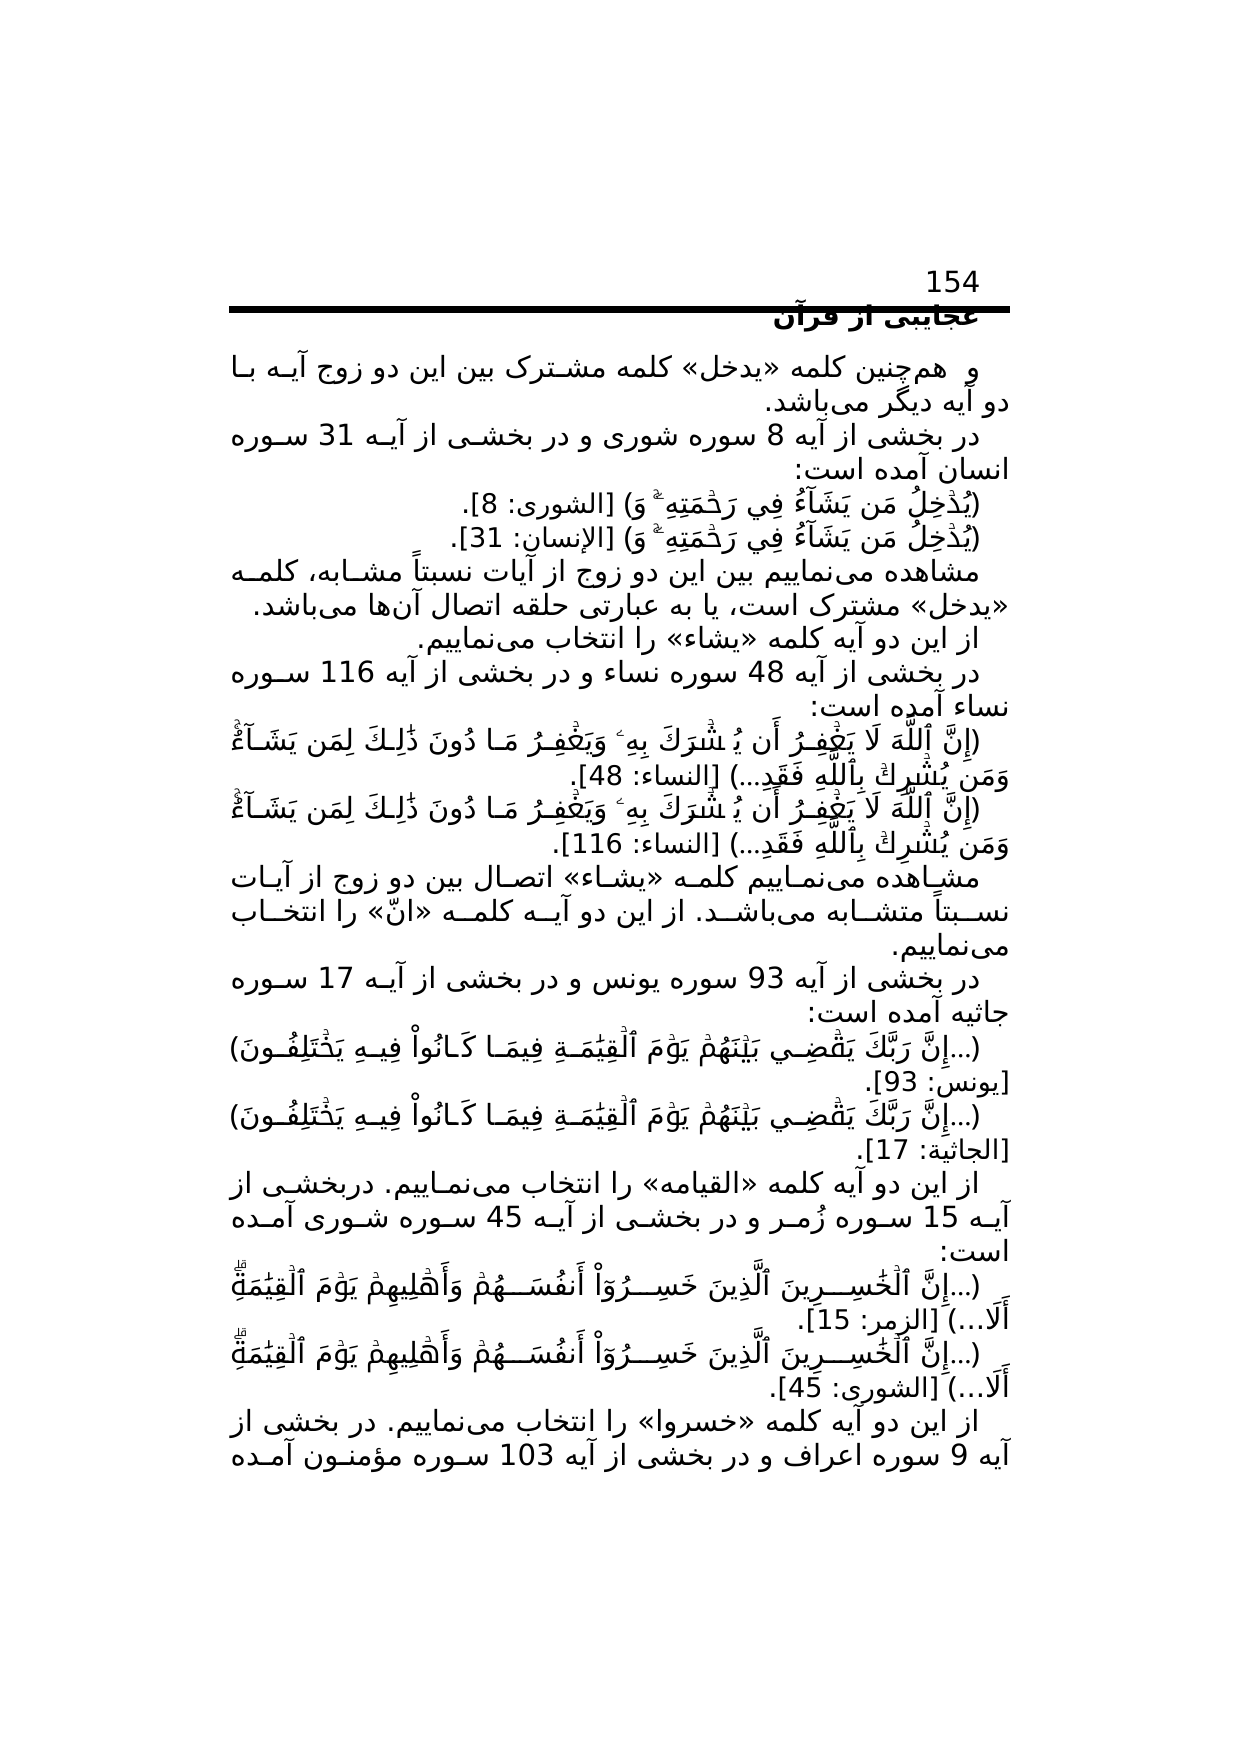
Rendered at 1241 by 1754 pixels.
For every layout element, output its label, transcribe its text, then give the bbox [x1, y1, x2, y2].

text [230, 1404, 1010, 1472]
text ﴿...إِنَّ ٱلۡخَٰسِرِينَ ٱلَّذِينَ خَسِرُوٓاْ أَنفُسَهُمۡ وَأَهۡلِيهِمۡ يَوۡمَ ٱلۡقِيَٰمَةِۗ أَلَا...﴾ [الزمر: 15]. [230, 1268, 1010, 1336]
text مشاهده می‌نماییم کلمه «یشاء» اتصال بین دو زوج از آیات نسبتاً متشابه می‌باشد. از این دو آیه کلمه «انّ» را انتخاب می‌نماییم. [230, 860, 1010, 962]
text در بخشی از آیه 48 سوره نساء و در بخشی از آیه 116 سوره نساء آمده است: [230, 656, 1010, 724]
text از این دو آیه کلمه «یشاء» را انتخاب می‌نماییم. [230, 622, 1010, 656]
text ﴿...إِنَّ رَبَّكَ يَقۡضِي بَيۡنَهُمۡ يَوۡمَ ٱلۡقِيَٰمَةِ فِيمَا كَانُواْ فِيهِ يَخۡتَلِفُونَ﴾ [یونس: 93]. [230, 1030, 1010, 1098]
text در بخشی از آیه 93 سوره یونس و در بخشی از آیه 17 سوره جاثیه آمده است: [230, 962, 1010, 1030]
text مشاهده می‌نماییم بین این دو زوج از آیات نسبتاً مشابه، کلمه «یدخل» مشترک است، یا به عبارتی حلقه اتصال آن‌ها می‌باشد. [230, 554, 1010, 622]
text ﴿...إِنَّ ٱلۡخَٰسِرِينَ ٱلَّذِينَ خَسِرُوٓاْ أَنفُسَهُمۡ وَأَهۡلِيهِمۡ يَوۡمَ ٱلۡقِيَٰمَةِۗ أَلَا...﴾ [الشوری: 45]. [230, 1336, 1010, 1404]
text ﴿إِنَّ ٱللَّهَ لَا يَغۡفِرُ أَن يُشۡرَكَ بِهِۦ وَيَغۡفِرُ مَا دُونَ ذَٰلِكَ لِمَن يَشَآءُۚ وَمَن يُشۡرِكۡ بِٱللَّهِ فَقَدِ...﴾ [النساء: 48]. [230, 724, 1010, 792]
text و هم‌چنین کلمه «یدخل» کلمه مشترک بین این دو زوج آیه با دو آیه دیگر می‌باشد. [230, 350, 1010, 418]
text در بخشی از آیه 8 سوره شوری و در بخشی از آیه 31 سوره انسان آمده است: [230, 418, 1010, 486]
text ﴿يُدۡخِلُ مَن يَشَآءُ فِي رَحۡمَتِهِۦۚ وَ﴾ [الإنسان: 31]. [230, 520, 1010, 554]
text ﴿...إِنَّ رَبَّكَ يَقۡضِي بَيۡنَهُمۡ يَوۡمَ ٱلۡقِيَٰمَةِ فِيمَا كَانُواْ فِيهِ يَخۡتَلِفُونَ﴾ [الجاثیة: 17]. [230, 1098, 1010, 1166]
text از این دو آیه کلمه «القیامه» را انتخاب می‌نماییم. دربخشی از آیه 15 سوره زُمر و در بخشی از آیه 45 سوره شوری آمده است: [230, 1166, 1010, 1268]
text ﴿يُدۡخِلُ مَن يَشَآءُ فِي رَحۡمَتِهِۦۚ وَ﴾ [الشوری: 8]. [230, 486, 1010, 520]
text ﴿إِنَّ ٱللَّهَ لَا يَغۡفِرُ أَن يُشۡرَكَ بِهِۦ وَيَغۡفِرُ مَا دُونَ ذَٰلِكَ لِمَن يَشَآءُۚ وَمَن يُشۡرِكۡ بِٱللَّهِ فَقَدِ...﴾ [النساء: 116]. [230, 792, 1010, 860]
